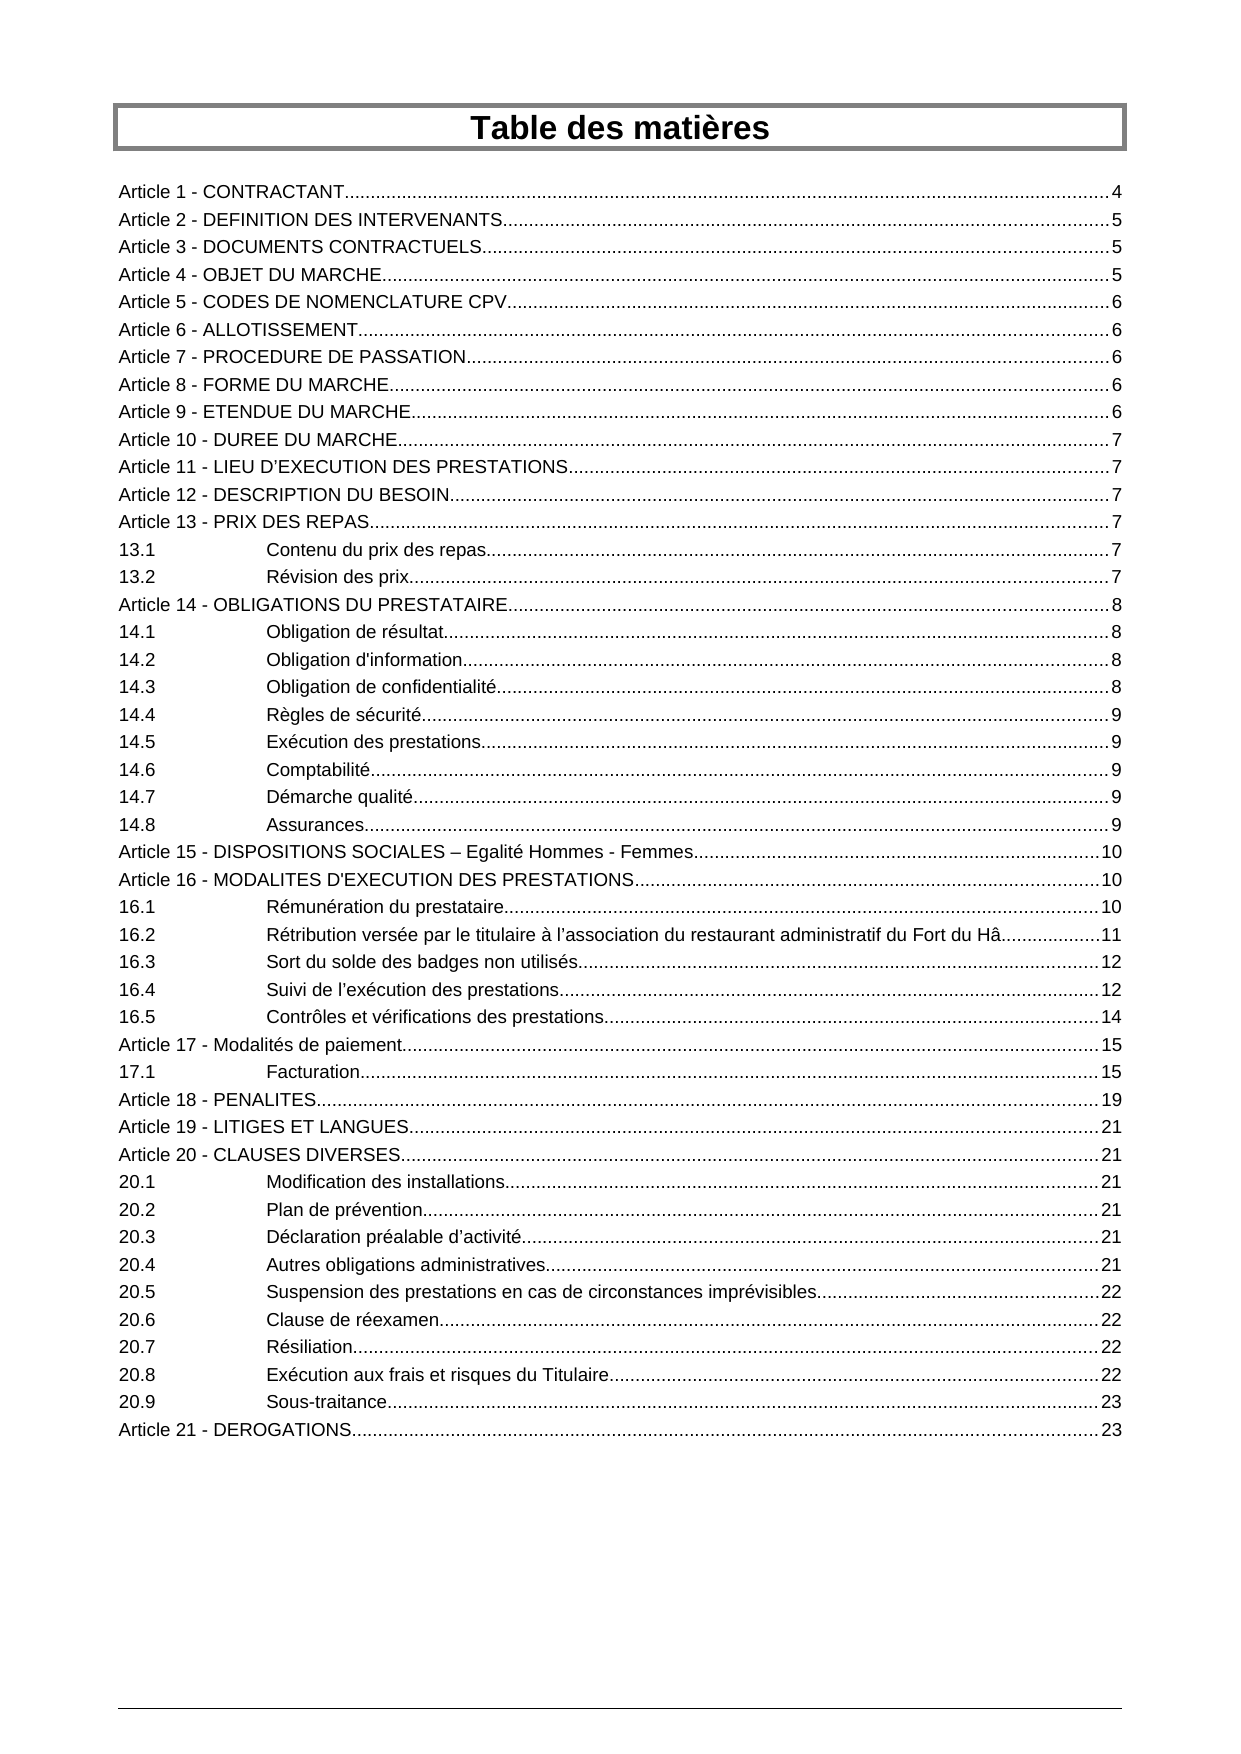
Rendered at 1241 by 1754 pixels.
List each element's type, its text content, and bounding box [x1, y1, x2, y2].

text 20.7 Résiliation 22 [118, 1336, 1122, 1357]
text Article 12 - DESCRIPTION DU BESOIN 7 [118, 483, 1122, 505]
text 14.5 Exécution des prestations 9 [118, 731, 1122, 752]
text Article 18 - PENALITES 19 [118, 1088, 1122, 1110]
text Article 15 - DISPOSITIONS SOCIALES – Egalité Hommes - Femmes 10 [118, 841, 1122, 862]
text 20.8 Exécution aux frais et risques du Titulaire 22 [118, 1363, 1122, 1385]
text Article 11 - LIEU D’EXECUTION DES PRESTATIONS 7 [118, 456, 1122, 477]
text 20.1 Modification des installations 21 [118, 1171, 1122, 1192]
text 20.9 Sous-traitance 23 [118, 1391, 1122, 1412]
text 14.3 Obligation de confidentialité 8 [118, 676, 1122, 697]
text Article 2 - DEFINITION DES INTERVENANTS 5 [118, 208, 1122, 230]
text 16.4 Suivi de l’exécution des prestations 12 [118, 978, 1122, 1000]
text Article 8 - FORME DU MARCHE 6 [118, 373, 1122, 395]
text Article 9 - ETENDUE DU MARCHE 6 [118, 401, 1122, 422]
text Article 21 - DEROGATIONS 23 [118, 1418, 1122, 1440]
text 14.8 Assurances 9 [118, 813, 1122, 835]
text 16.1 Rémunération du prestataire 10 [118, 896, 1122, 917]
text 20.4 Autres obligations administratives 21 [118, 1253, 1122, 1275]
text 14.2 Obligation d'information 8 [118, 648, 1122, 670]
text Article 1 - CONTRACTANT 4 [118, 181, 1122, 202]
text Article 19 - LITIGES ET LANGUES 21 [118, 1116, 1122, 1137]
text Article 14 - OBLIGATIONS DU PRESTATAIRE 8 [118, 593, 1122, 615]
text Article 4 - OBJET DU MARCHE 5 [118, 263, 1122, 285]
text 16.2 Rétribution versée par le titulaire à l’association du restaurant administratif du Fort du Hâ 11 [118, 923, 1122, 945]
text Article 13 - PRIX DES REPAS 7 [118, 511, 1122, 532]
text Article 20 - CLAUSES DIVERSES 21 [118, 1143, 1122, 1165]
text 20.6 Clause de réexamen 22 [118, 1308, 1122, 1330]
text Article 3 - DOCUMENTS CONTRACTUELS 5 [118, 236, 1122, 257]
text 16.3 Sort du solde des badges non utilisés 12 [118, 951, 1122, 972]
text 13.1 Contenu du prix des repas 7 [118, 538, 1122, 560]
text Article 6 - ALLOTISSEMENT 6 [118, 318, 1122, 340]
text 20.2 Plan de prévention 21 [118, 1198, 1122, 1220]
text 17.1 Facturation 15 [118, 1061, 1122, 1082]
text Article 5 - CODES DE NOMENCLATURE CPV 6 [118, 291, 1122, 312]
text 14.6 Comptabilité 9 [118, 758, 1122, 780]
text Article 10 - DUREE DU MARCHE 7 [118, 428, 1122, 450]
text 16.5 Contrôles et vérifications des prestations 14 [118, 1006, 1122, 1027]
text 14.1 Obligation de résultat 8 [118, 621, 1122, 642]
text Article 17 - Modalités de paiement 15 [118, 1033, 1122, 1055]
text Article 16 - MODALITES D'EXECUTION DES PRESTATIONS 10 [118, 868, 1122, 890]
subtitle Table des matières [118, 108, 1122, 146]
text 20.5 Suspension des prestations en cas de circonstances imprévisibles 22 [118, 1281, 1122, 1302]
text 20.3 Déclaration préalable d’activité 21 [118, 1226, 1122, 1247]
text 13.2 Révision des prix 7 [118, 566, 1122, 587]
text 14.4 Règles de sécurité 9 [118, 703, 1122, 725]
text 14.7 Démarche qualité 9 [118, 786, 1122, 807]
text Article 7 - PROCEDURE DE PASSATION 6 [118, 346, 1122, 367]
